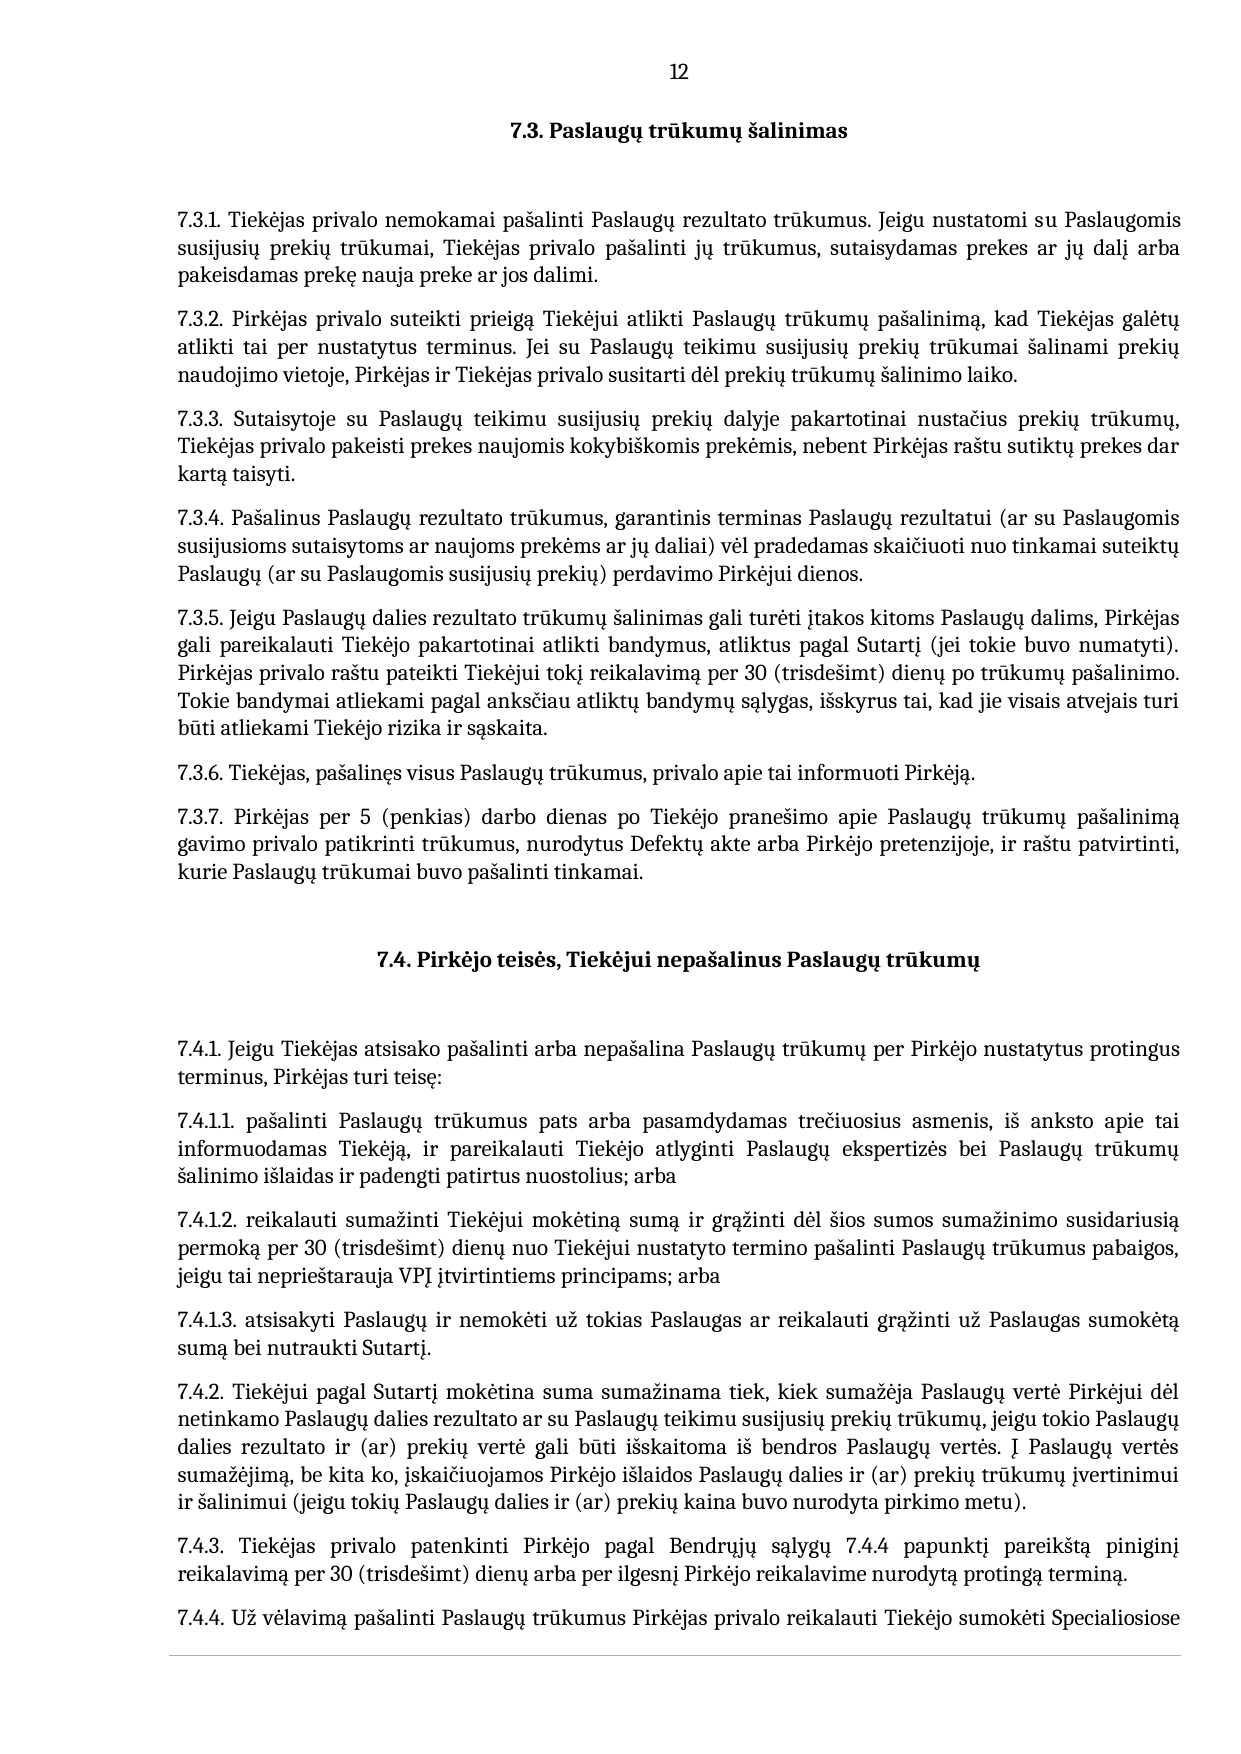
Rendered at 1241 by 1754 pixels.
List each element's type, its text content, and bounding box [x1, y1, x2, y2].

text 7.3. Paslaugų trūkumų šalinimas [177, 118, 1181, 144]
text 7.4. Pirkėjo teisės, Tiekėjui nepašalinus Paslaugų trūkumų [177, 947, 1181, 974]
text 7.3.5. Jeigu Paslaugų dalies rezultato trūkumų šalinimas gali turėti įtakos kitoms Paslaugų dalims, Pirkėjas gali pareikalauti Tiekėjo pakartotinai atlikti bandymus, atliktus pagal Sutartį (jei tokie buvo numatyti). Pirkėjas privalo raštu pateikti Tiekėjui tokį reikalavimą per 30 (trisdešimt) dienų po trūkumų pašalinimo. Tokie bandymai atliekami pagal anksčiau atliktų bandymų sąlygas, išskyrus tai, kad jie visais atvejais turi būti atliekami Tiekėjo rizika ir sąskaita. [177, 604, 1181, 741]
text 7.3.1. Tiekėjas privalo nemokamai pašalinti Paslaugų rezultato trūkumus. Jeigu nustatomi su Paslaugomis susijusių prekių trūkumai, Tiekėjas privalo pašalinti jų trūkumus, sutaisydamas prekes ar jų dalį arba pakeisdamas prekę nauja preke ar jos dalimi. [177, 207, 1181, 288]
text 7.4.1.1. pašalinti Paslaugų trūkumus pats arba pasamdydamas trečiuosius asmenis, iš anksto apie tai informuodamas Tiekėją, ir pareikalauti Tiekėjo atlyginti Paslaugų ekspertizės bei Paslaugų trūkumų šalinimo išlaidas ir padengti patirtus nuostolius; arba [177, 1108, 1181, 1189]
text 7.4.3. Tiekėjas privalo patenkinti Pirkėjo pagal Bendrųjų sąlygų 7.4.4 papunktį pareikštą piniginį reikalavimą per 30 (trisdešimt) dienų arba per ilgesnį Pirkėjo reikalavime nurodytą protingą terminą. [177, 1533, 1181, 1587]
text 7.3.4. Pašalinus Paslaugų rezultato trūkumus, garantinis terminas Paslaugų rezultatui (ar su Paslaugomis susijusioms sutaisytoms ar naujoms prekėms ar jų daliai) vėl pradedamas skaičiuoti nuo tinkamai suteiktų Paslaugų (ar su Paslaugomis susijusių prekių) perdavimo Pirkėjui dienos. [177, 505, 1181, 587]
text 7.4.2. Tiekėjui pagal Sutartį mokėtina suma sumažinama tiek, kiek sumažėja Paslaugų vertė Pirkėjui dėl netinkamo Paslaugų dalies rezultato ar su Paslaugų teikimu susijusių prekių trūkumų, jeigu tokio Paslaugų dalies rezultato ir (ar) prekių vertė gali būti išskaitoma iš bendros Paslaugų vertės. Į Paslaugų vertės sumažėjimą, be kita ko, įskaičiuojamos Pirkėjo išlaidos Paslaugų dalies ir (ar) prekių trūkumų įvertinimui ir šalinimui (jeigu tokių Paslaugų dalies ir (ar) prekių kaina buvo nurodyta pirkimo metu). [177, 1378, 1181, 1515]
text 7.4.1. Jeigu Tiekėjas atsisako pašalinti arba nepašalina Paslaugų trūkumų per Pirkėjo nustatytus protingus terminus, Pirkėjas turi teisę: [177, 1036, 1181, 1090]
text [177, 1605, 1181, 1631]
text 7.3.3. Sutaisytoje su Paslaugų teikimu susijusių prekių dalyje pakartotinai nustačius prekių trūkumų, Tiekėjas privalo pakeisti prekes naujomis kokybiškomis prekėmis, nebent Pirkėjas raštu sutiktų prekes dar kartą taisyti. [177, 406, 1181, 487]
text 7.4.1.3. atsisakyti Paslaugų ir nemokėti už tokias Paslaugas ar reikalauti grąžinti už Paslaugas sumokėtą sumą bei nutraukti Sutartį. [177, 1307, 1181, 1361]
text 7.3.7. Pirkėjas per 5 (penkias) darbo dienas po Tiekėjo pranešimo apie Paslaugų trūkumų pašalinimą gavimo privalo patikrinti trūkumus, nurodytus Defektų akte arba Pirkėjo pretenzijoje, ir raštu patvirtinti, kurie Paslaugų trūkumai buvo pašalinti tinkamai. [177, 803, 1181, 885]
text 7.3.6. Tiekėjas, pašalinęs visus Paslaugų trūkumus, privalo apie tai informuoti Pirkėją. [177, 759, 1181, 786]
text 7.3.2. Pirkėjas privalo suteikti prieigą Tiekėjui atlikti Paslaugų trūkumų pašalinimą, kad Tiekėjas galėtų atlikti tai per nustatytus terminus. Jei su Paslaugų teikimu susijusių prekių trūkumai šalinami prekių naudojimo vietoje, Pirkėjas ir Tiekėjas privalo susitarti dėl prekių trūkumų šalinimo laiko. [177, 306, 1181, 388]
text 7.4.1.2. reikalauti sumažinti Tiekėjui mokėtiną sumą ir grąžinti dėl šios sumos sumažinimo susidariusią permoką per 30 (trisdešimt) dienų nuo Tiekėjui nustatyto termino pašalinti Paslaugų trūkumus pabaigos, jeigu tai neprieštarauja VPĮ įtvirtintiems principams; arba [177, 1207, 1181, 1289]
